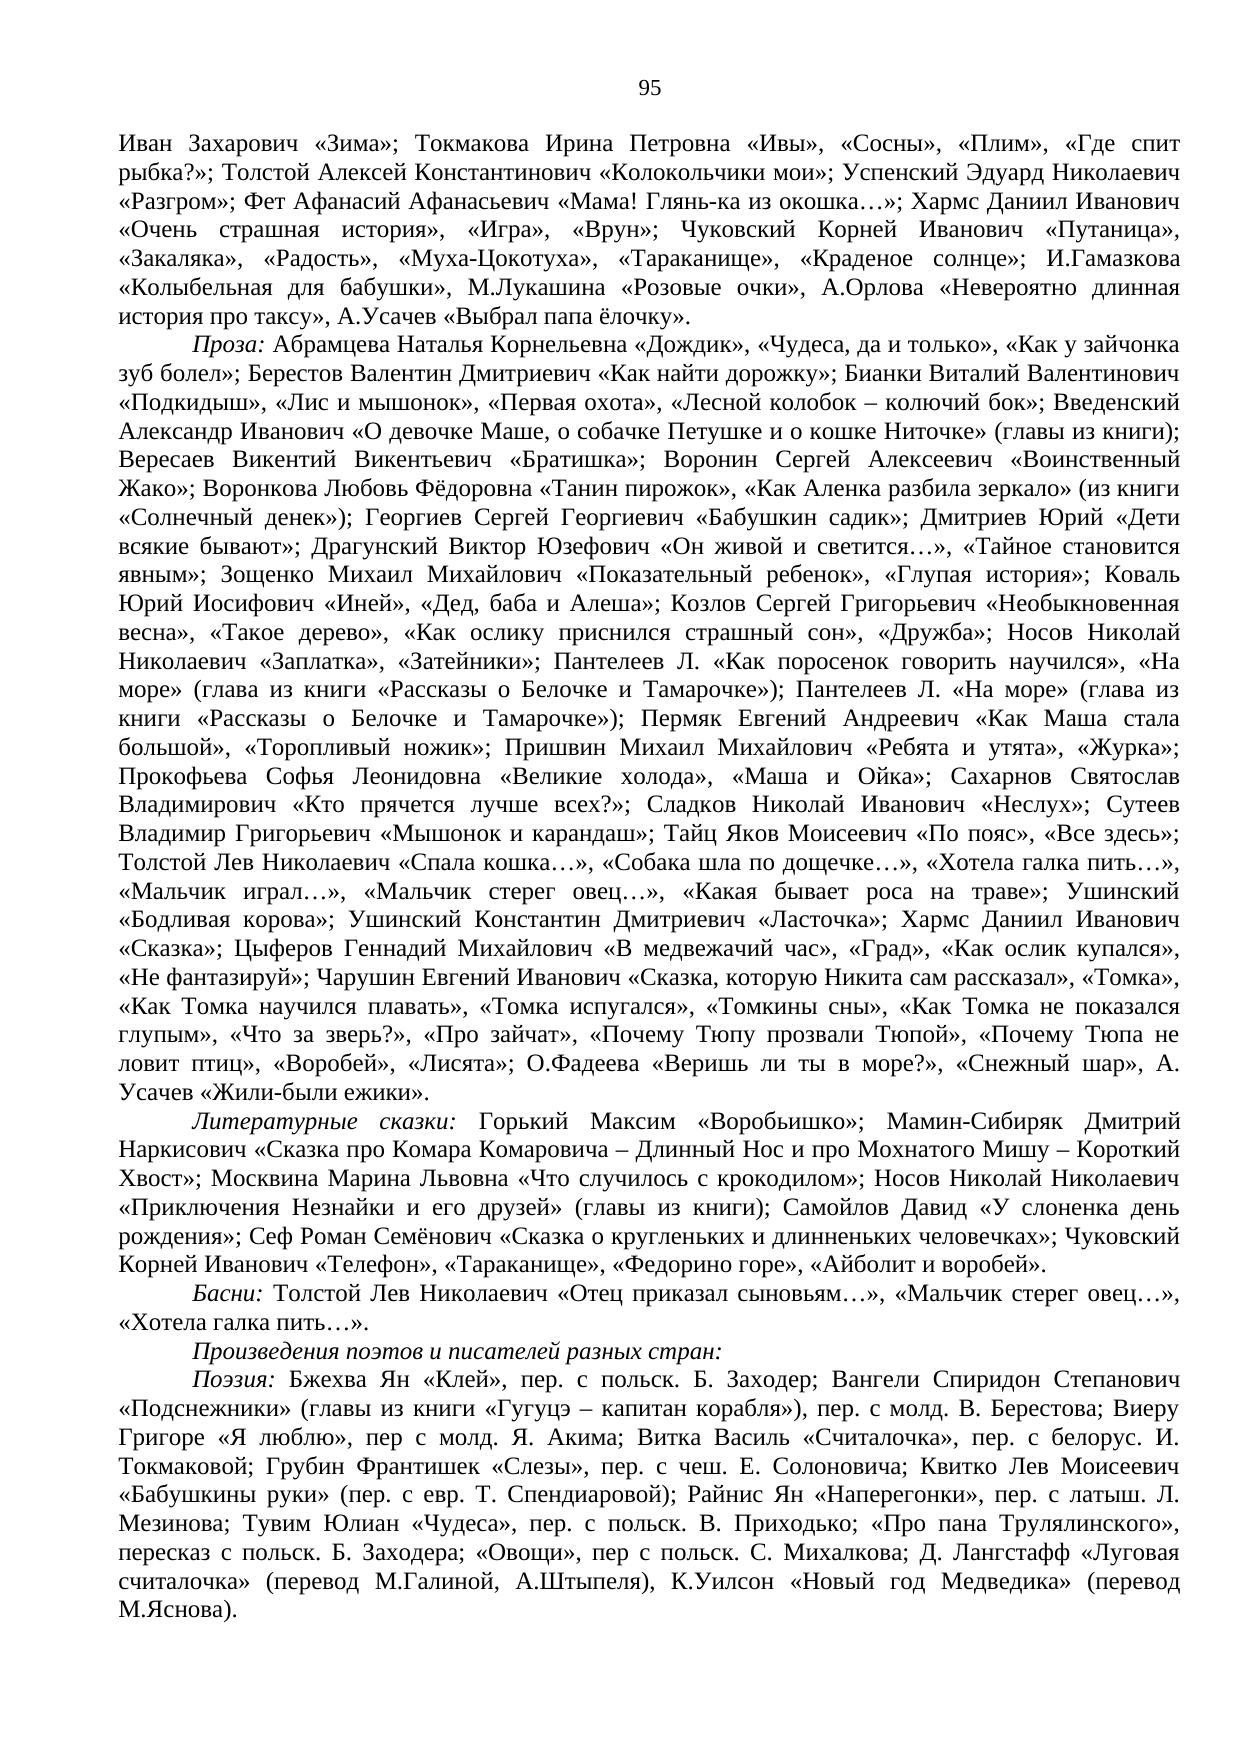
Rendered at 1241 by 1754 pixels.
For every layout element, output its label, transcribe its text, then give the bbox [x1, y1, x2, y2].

text Произведения поэтов и писателей разных стран: [118, 1336, 1181, 1364]
text Проза: Абрамцева Наталья Корнельевна «Дождик», «Чудеса, да и только», «Как у зайчонка зуб болел»; Берестов Валентин Дмитриевич «Как найти дорожку»; Бианки Виталий Валентинович «Подкидыш», «Лис и мышонок», «Первая охота», «Лесной колобок – колючий бок»; Введенский Александр Иванович «О девочке Маше, о собачке Петушке и о кошке Ниточке» (главы из книги); Вересаев Викентий Викентьевич «Братишка»; Воронин Сергей Алексеевич «Воинственный Жако»; Воронкова Любовь Фёдоровна «Танин пирожок», «Как Аленка разбила зеркало» (из книги «Солнечный денек»); Георгиев Сергей Георгиевич «Бабушкин садик»; Дмитриев Юрий «Дети всякие бывают»; Драгунский Виктор Юзефович «Он живой и светится…», «Тайное становится явным»; Зощенко Михаил Михайлович «Показательный ребенок», «Глупая история»; Коваль Юрий Иосифович «Иней», «Дед, баба и Алеша»; Козлов Сергей Григорьевич «Необыкновенная весна», «Такое дерево», «Как ослику приснился страшный сон», «Дружба»; Носов Николай Николаевич «Заплатка», «Затейники»; Пантелеев Л. «Как поросенок говорить научился», «На море» (глава из книги «Рассказы о Белочке и Тамарочке»); Пантелеев Л. «На море» (глава из книги «Рассказы о Белочке и Тамарочке»); Пермяк Евгений Андреевич «Как Маша стала большой», «Торопливый ножик»; Пришвин Михаил Михайлович «Ребята и утята», «Журка»; Прокофьева Софья Леонидовна «Великие холода», «Маша и Ойка»; Сахарнов Святослав Владимирович «Кто прячется лучше всех?»; Сладков Николай Иванович «Неслух»; Сутеев Владимир Григорьевич «Мышонок и карандаш»; Тайц Яков Моисеевич «По пояс», «Все здесь»; Толстой Лев Николаевич «Спала кошка…», «Собака шла по дощечке…», «Хотела галка пить…», «Мальчик играл…», «Мальчик стерег овец…», «Какая бывает роса на траве»; Ушинский «Бодливая корова»; Ушинский Константин Дмитриевич «Ласточка»; Хармс Даниил Иванович «Сказка»; Цыферов Геннадий Михайлович «В медвежачий час», «Град», «Как ослик купался», «Не фантазируй»; Чарушин Евгений Иванович «Сказка, которую Никита сам рассказал», «Томка», «Как Томка научился плавать», «Томка испугался», «Томкины сны», «Как Томка не показался глупым», «Что за зверь?», «Про зайчат», «Почему Тюпу прозвали Тюпой», «Почему Тюпа не ловит птиц», «Воробей», «Лисята»; О.Фадеева «Веришь ли ты в море?», «Снежный шар», А. Усачев «Жили-были ежики». [118, 329, 1181, 1106]
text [118, 128, 1181, 329]
text Поэзия: Бжехва Ян «Клей», пер. с польск. Б. Заходер; Вангели Спиридон Степанович «Подснежники» (главы из книги «Гугуцэ – капитан корабля»), пер. с молд. В. Берестова; Виеру Григоре «Я люблю», пер с молд. Я. Акима; Витка Василь «Считалочка», пер. с белорус. И. Токмаковой; Грубин Франтишек «Слезы», пер. с чеш. Е. Солоновича; Квитко Лев Моисеевич «Бабушкины руки» (пер. с евр. Т. Спендиаровой); Райнис Ян «Наперегонки», пер. с латыш. Л. Мезинова; Тувим Юлиан «Чудеса», пер. с польск. В. Приходько; «Про пана Трулялинского», пересказ с польск. Б. Заходера; «Овощи», пер с польск. С. Михалкова; Д. Лангстафф «Луговая считалочка» (перевод М.Галиной, А.Штыпеля), К.Уилсон «Новый год Медведика» (перевод М.Яснова). [118, 1364, 1181, 1623]
text Басни: Толстой Лев Николаевич «Отец приказал сыновьям…», «Мальчик стерег овец…», «Хотела галка пить…». [118, 1278, 1181, 1336]
text Литературные сказки: Горький Максим «Воробьишко»; Мамин-Сибиряк Дмитрий Наркисович «Сказка про Комара Комаровича – Длинный Нос и про Мохнатого Мишу – Короткий Хвост»; Москвина Марина Львовна «Что случилось с крокодилом»; Носов Николай Николаевич «Приключения Незнайки и его друзей» (главы из книги); Самойлов Давид «У слоненка день рождения»; Сеф Роман Семёнович «Сказка о кругленьких и длинненьких человечках»; Чуковский Корней Иванович «Телефон», «Тараканище», «Федорино горе», «Айболит и воробей». [118, 1106, 1181, 1278]
